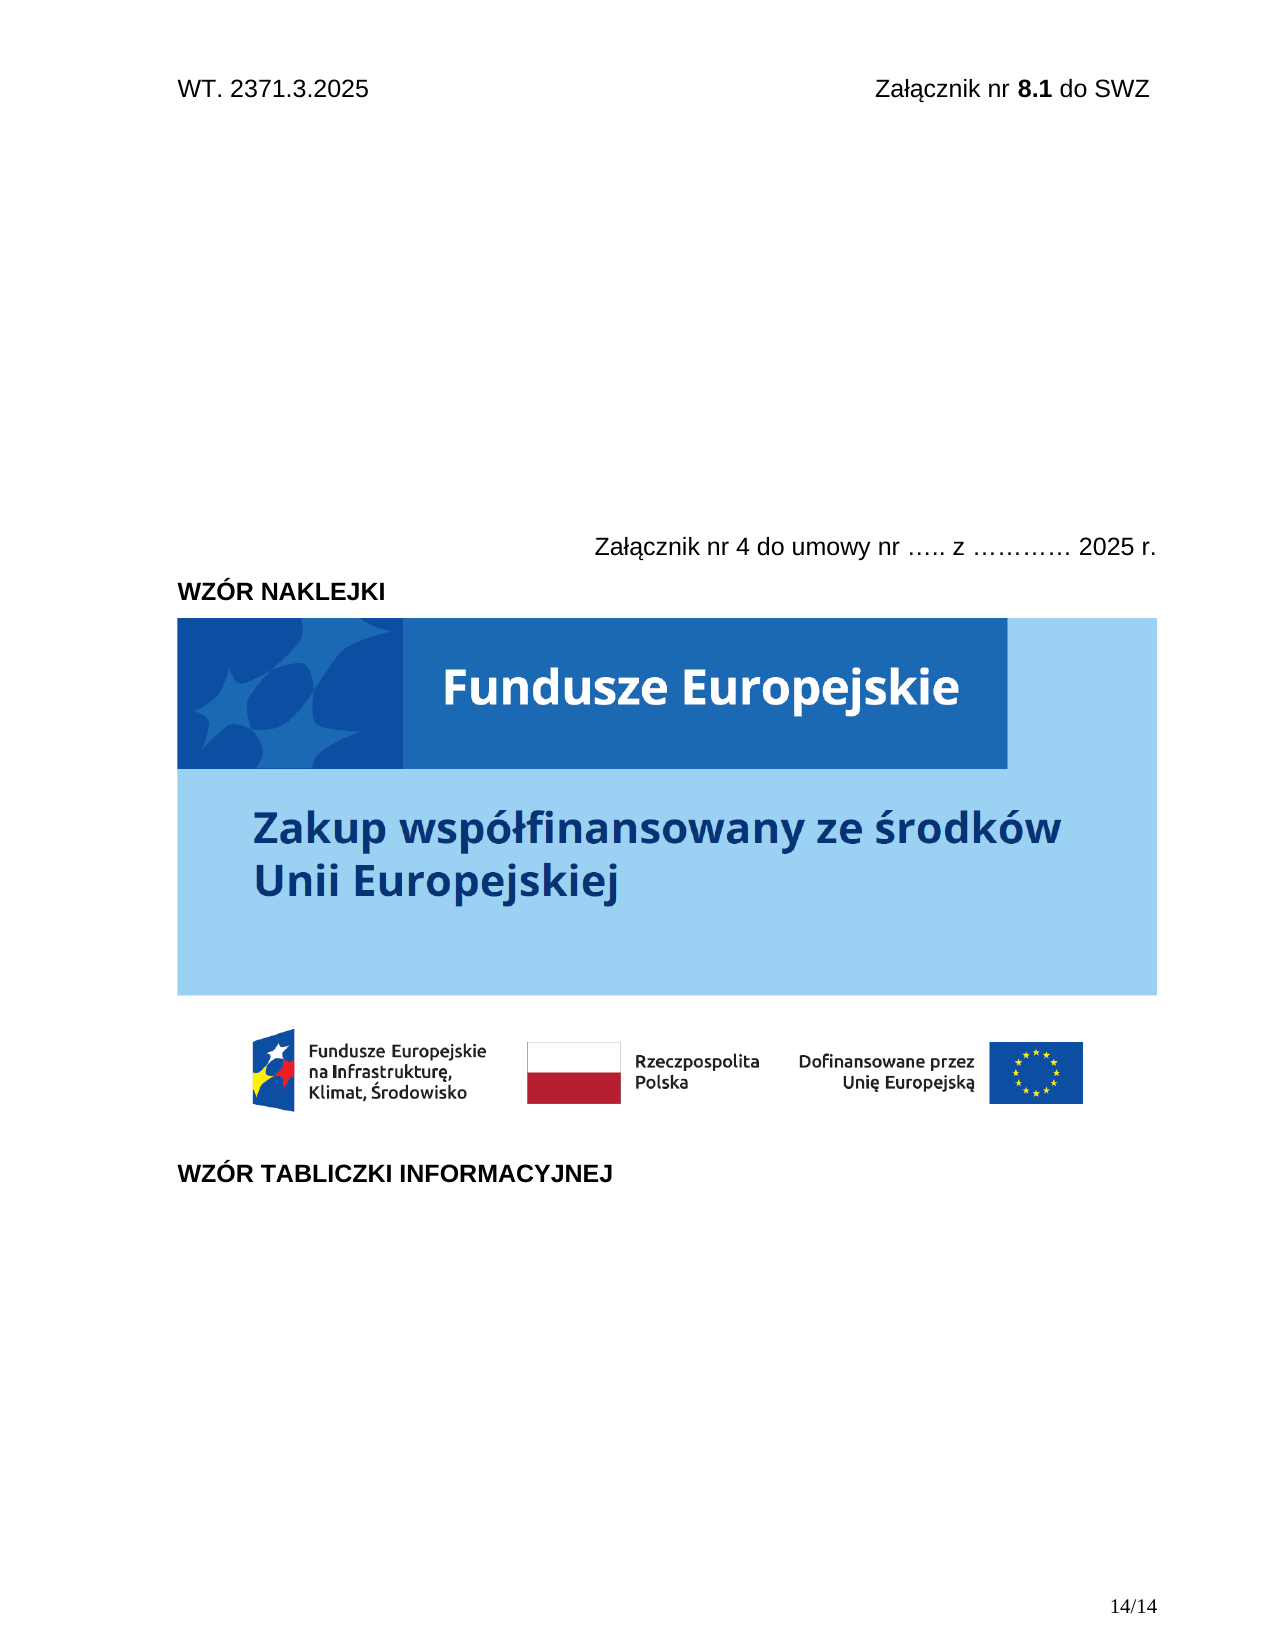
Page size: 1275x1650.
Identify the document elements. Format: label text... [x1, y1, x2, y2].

text Załącznik nr 4 do umowy nr ….. z ………… 2025 r. [177, 532, 1157, 560]
text WZÓR TABLICZKI INFORMACYJNEJ [177, 1159, 1157, 1188]
text WZÓR NAKLEJKI [177, 577, 1157, 606]
